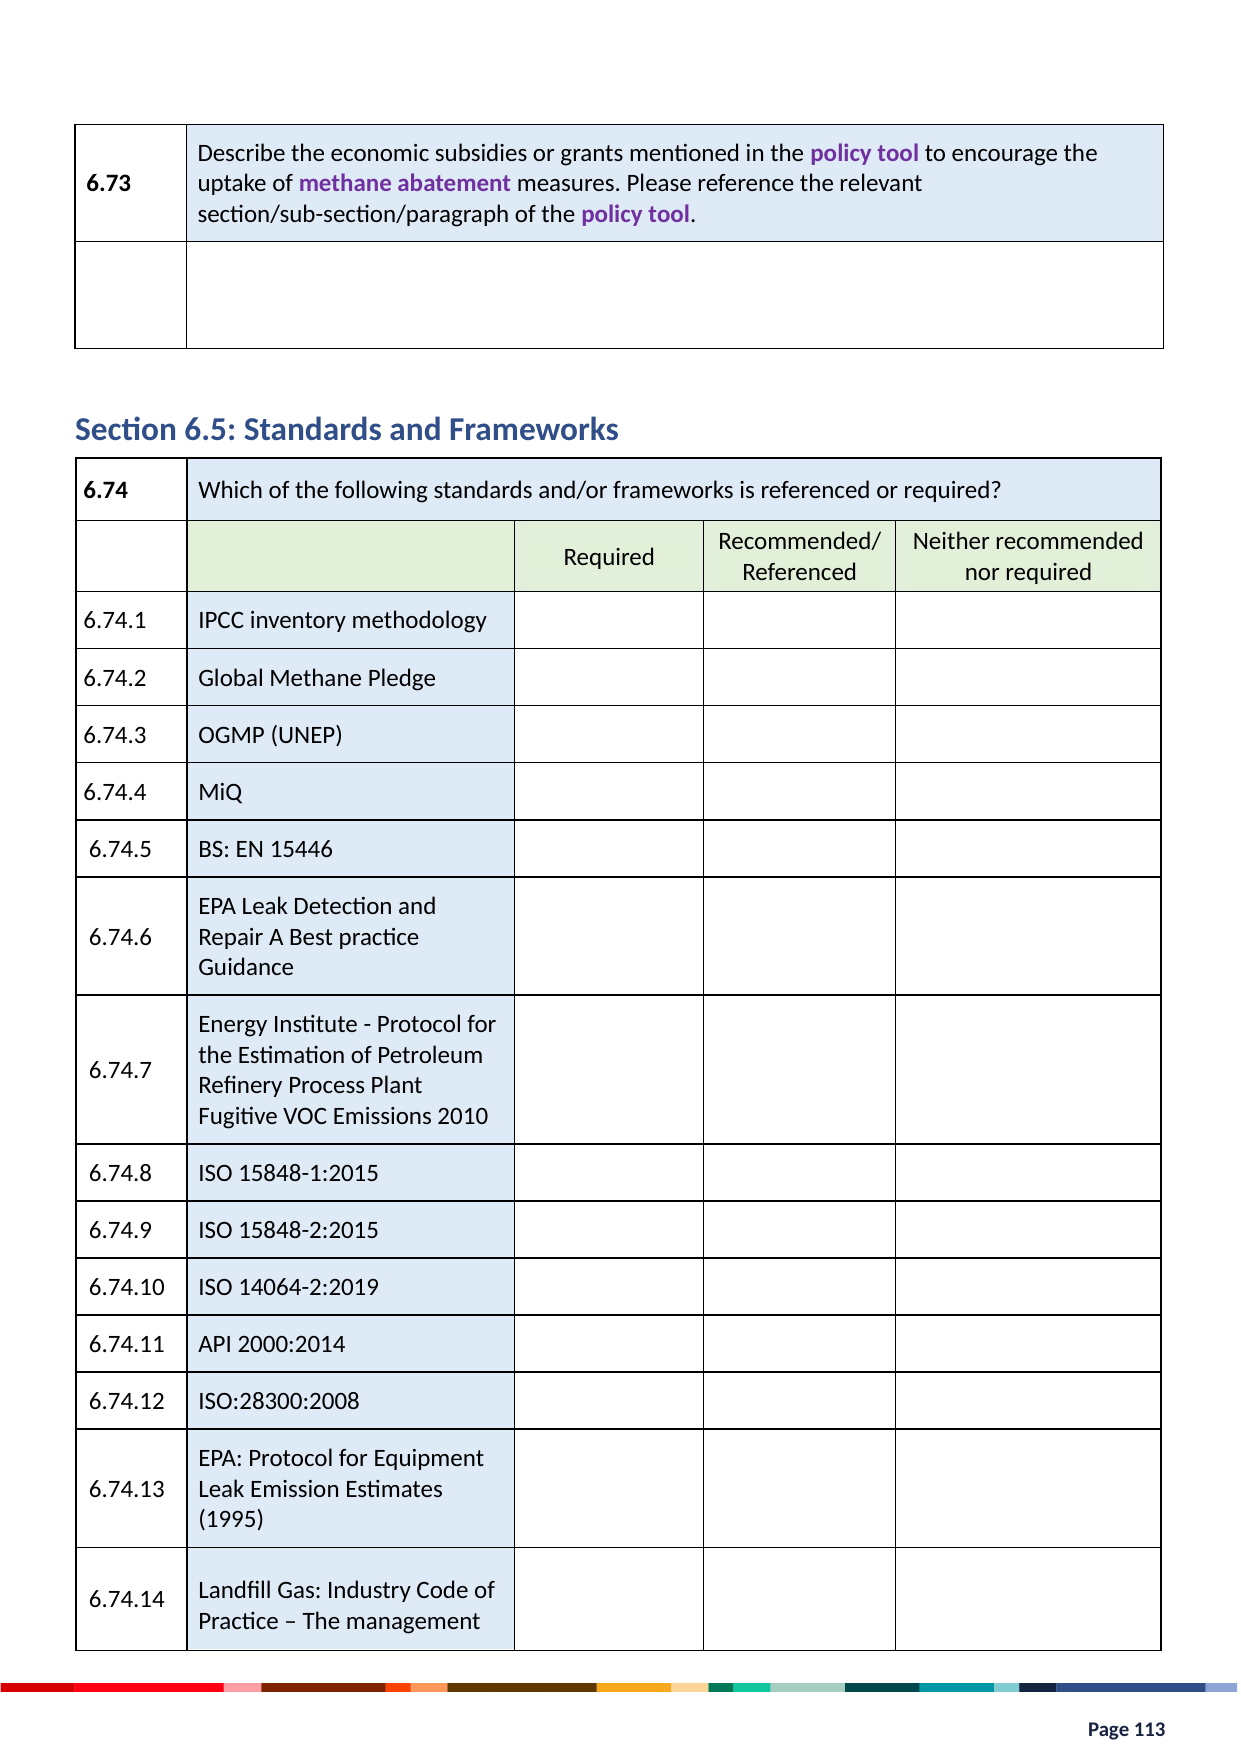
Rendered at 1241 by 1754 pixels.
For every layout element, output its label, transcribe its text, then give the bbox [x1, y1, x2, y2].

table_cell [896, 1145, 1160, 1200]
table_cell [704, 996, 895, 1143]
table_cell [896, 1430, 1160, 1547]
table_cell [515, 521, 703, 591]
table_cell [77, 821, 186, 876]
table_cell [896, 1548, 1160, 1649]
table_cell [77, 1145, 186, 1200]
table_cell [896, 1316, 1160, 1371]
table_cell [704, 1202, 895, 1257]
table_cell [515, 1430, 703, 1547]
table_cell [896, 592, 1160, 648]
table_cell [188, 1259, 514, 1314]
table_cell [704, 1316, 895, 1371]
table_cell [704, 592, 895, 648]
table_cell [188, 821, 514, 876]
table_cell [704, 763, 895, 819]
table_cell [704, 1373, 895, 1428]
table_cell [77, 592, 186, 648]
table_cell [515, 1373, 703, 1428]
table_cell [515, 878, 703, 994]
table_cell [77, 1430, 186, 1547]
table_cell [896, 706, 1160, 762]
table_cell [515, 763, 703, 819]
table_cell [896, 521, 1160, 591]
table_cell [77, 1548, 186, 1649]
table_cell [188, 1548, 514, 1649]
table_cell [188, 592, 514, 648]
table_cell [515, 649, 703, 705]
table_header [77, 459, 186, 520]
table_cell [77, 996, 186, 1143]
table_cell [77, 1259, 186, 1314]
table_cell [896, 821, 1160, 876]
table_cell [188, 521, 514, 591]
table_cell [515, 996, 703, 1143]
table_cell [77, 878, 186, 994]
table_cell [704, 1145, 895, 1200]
subtitle Section 6.5: Standards and Frameworks [75, 408, 1165, 449]
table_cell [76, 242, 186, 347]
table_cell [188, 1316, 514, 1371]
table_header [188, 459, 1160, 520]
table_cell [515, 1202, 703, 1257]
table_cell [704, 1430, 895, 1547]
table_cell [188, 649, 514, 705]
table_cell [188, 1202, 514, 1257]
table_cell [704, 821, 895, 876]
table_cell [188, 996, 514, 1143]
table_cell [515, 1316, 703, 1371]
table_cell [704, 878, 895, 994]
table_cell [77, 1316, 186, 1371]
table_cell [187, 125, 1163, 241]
picture [0, 1683, 1236, 1692]
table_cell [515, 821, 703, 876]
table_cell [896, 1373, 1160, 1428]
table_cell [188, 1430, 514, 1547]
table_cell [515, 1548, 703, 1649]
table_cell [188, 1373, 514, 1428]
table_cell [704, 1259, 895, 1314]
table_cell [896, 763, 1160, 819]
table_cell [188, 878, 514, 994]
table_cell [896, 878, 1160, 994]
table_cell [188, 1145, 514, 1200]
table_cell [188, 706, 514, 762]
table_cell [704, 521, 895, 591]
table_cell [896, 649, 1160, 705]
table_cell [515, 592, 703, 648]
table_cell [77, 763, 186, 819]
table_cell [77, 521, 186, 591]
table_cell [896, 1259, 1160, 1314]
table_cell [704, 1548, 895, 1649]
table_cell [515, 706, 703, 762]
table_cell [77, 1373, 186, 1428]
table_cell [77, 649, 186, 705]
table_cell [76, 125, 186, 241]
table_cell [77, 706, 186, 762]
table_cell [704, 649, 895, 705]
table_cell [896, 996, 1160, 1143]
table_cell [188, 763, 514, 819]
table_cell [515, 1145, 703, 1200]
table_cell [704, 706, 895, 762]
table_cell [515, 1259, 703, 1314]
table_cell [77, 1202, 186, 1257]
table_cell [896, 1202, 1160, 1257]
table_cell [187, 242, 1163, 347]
